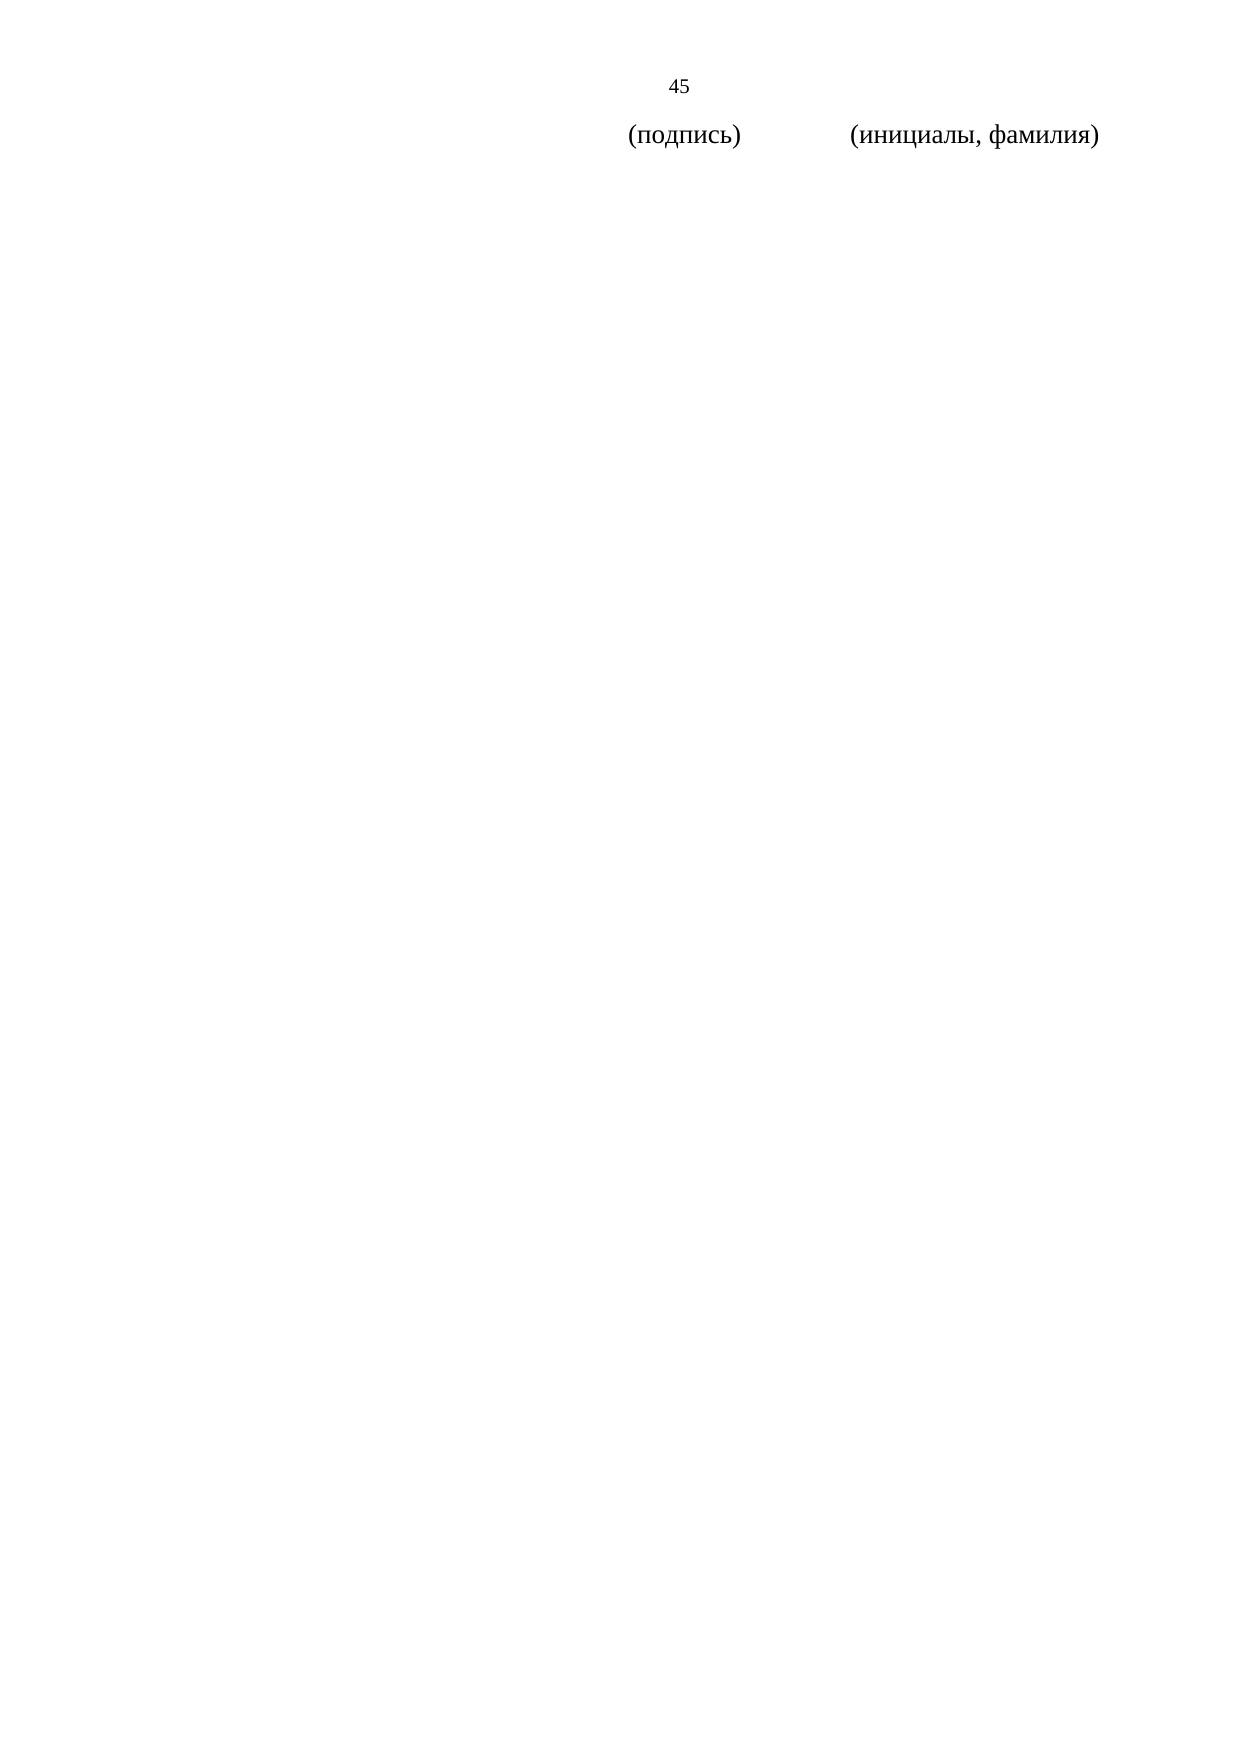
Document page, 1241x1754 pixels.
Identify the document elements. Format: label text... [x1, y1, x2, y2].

text (подпись) (инициалы, фамилия) [472, 118, 1181, 149]
